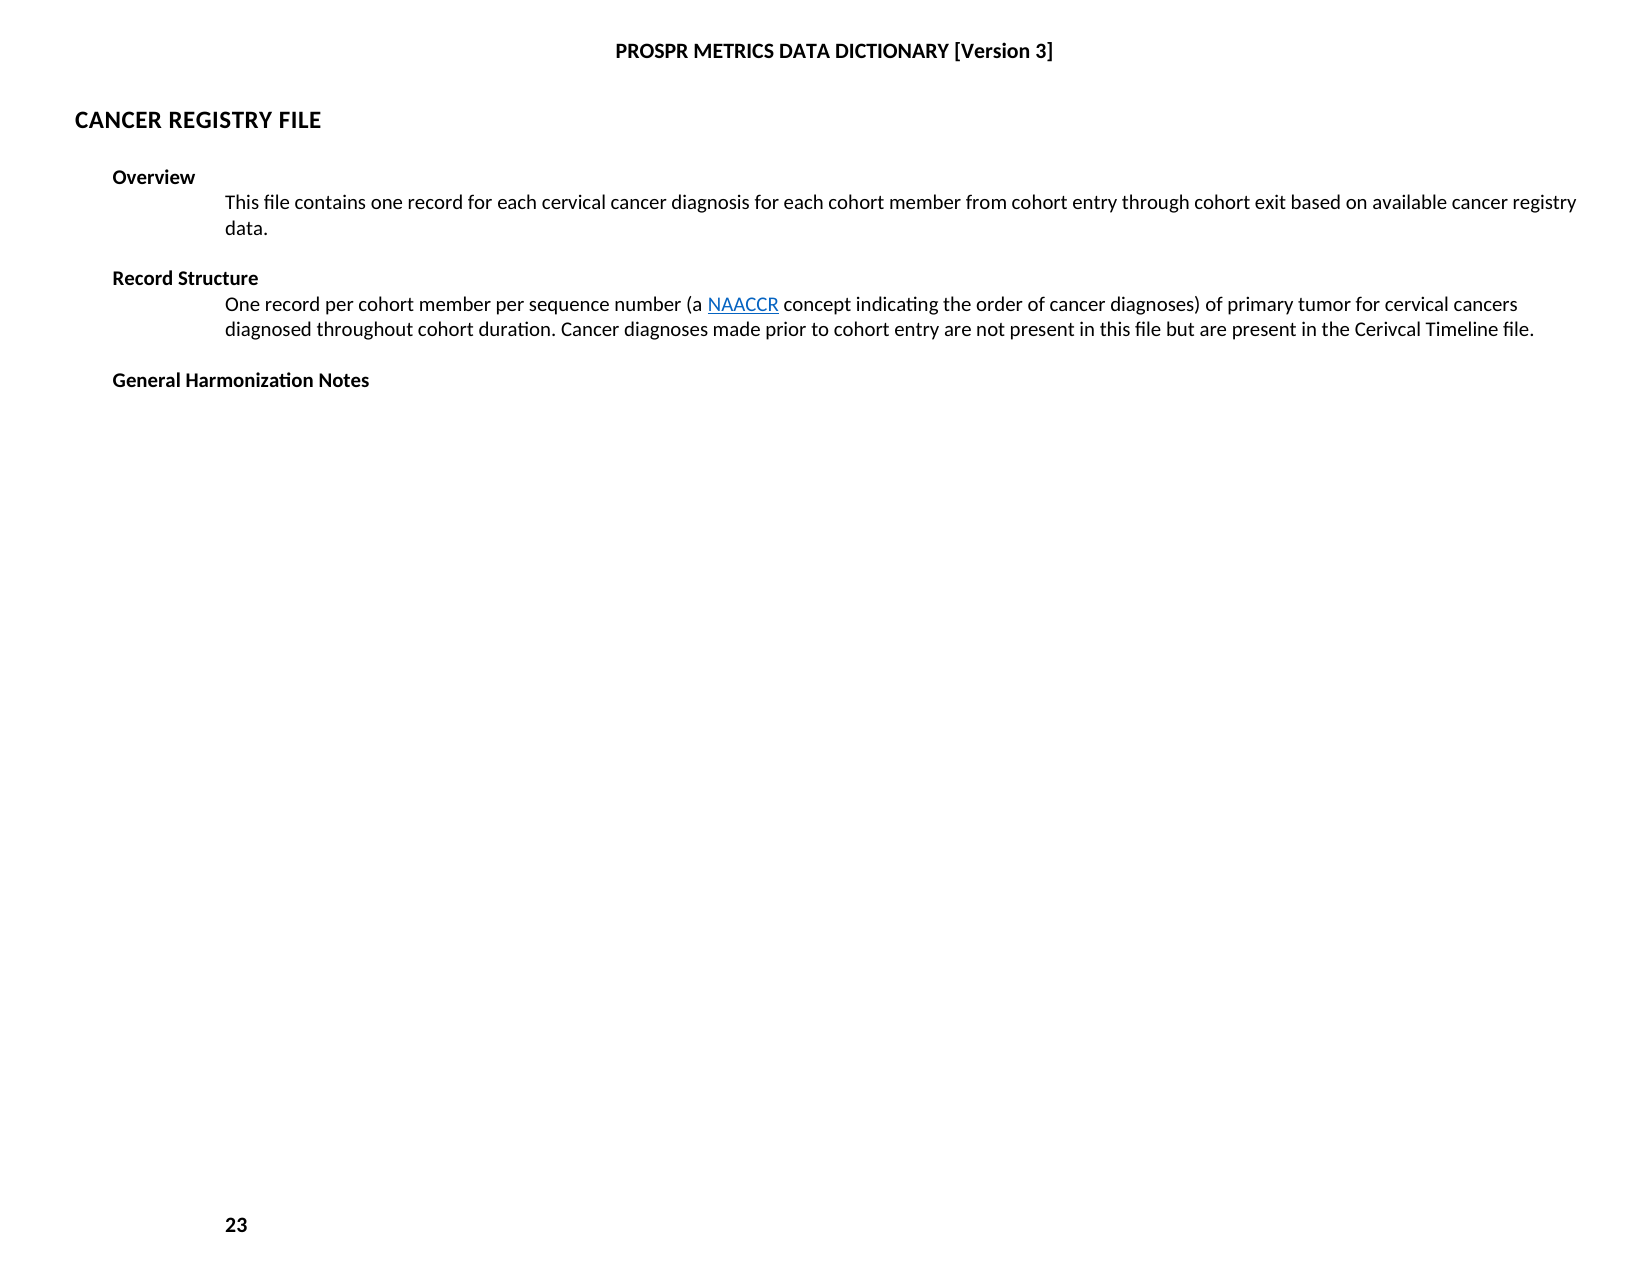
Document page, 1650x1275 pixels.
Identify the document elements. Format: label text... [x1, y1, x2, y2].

subtitle Overview [75, 164, 1594, 189]
list This file contains one record for each cervical cancer diagnosis for each cohort member from cohort entry through cohort exit based on available cancer registry data. [225, 189, 1594, 240]
subtitle Record Structure [75, 266, 1594, 291]
subtitle Cancer Registry File [75, 104, 1594, 135]
subtitle General Harmonization Notes [75, 367, 1594, 393]
text One record per cohort member per sequence number (a NAACCR concept indicating the order of cancer diagnoses) of primary tumor for cervical cancers diagnosed throughout cohort duration. Cancer diagnoses made prior to cohort entry are not present in this file but are present in the Cerivcal Timeline file. [225, 291, 1594, 342]
